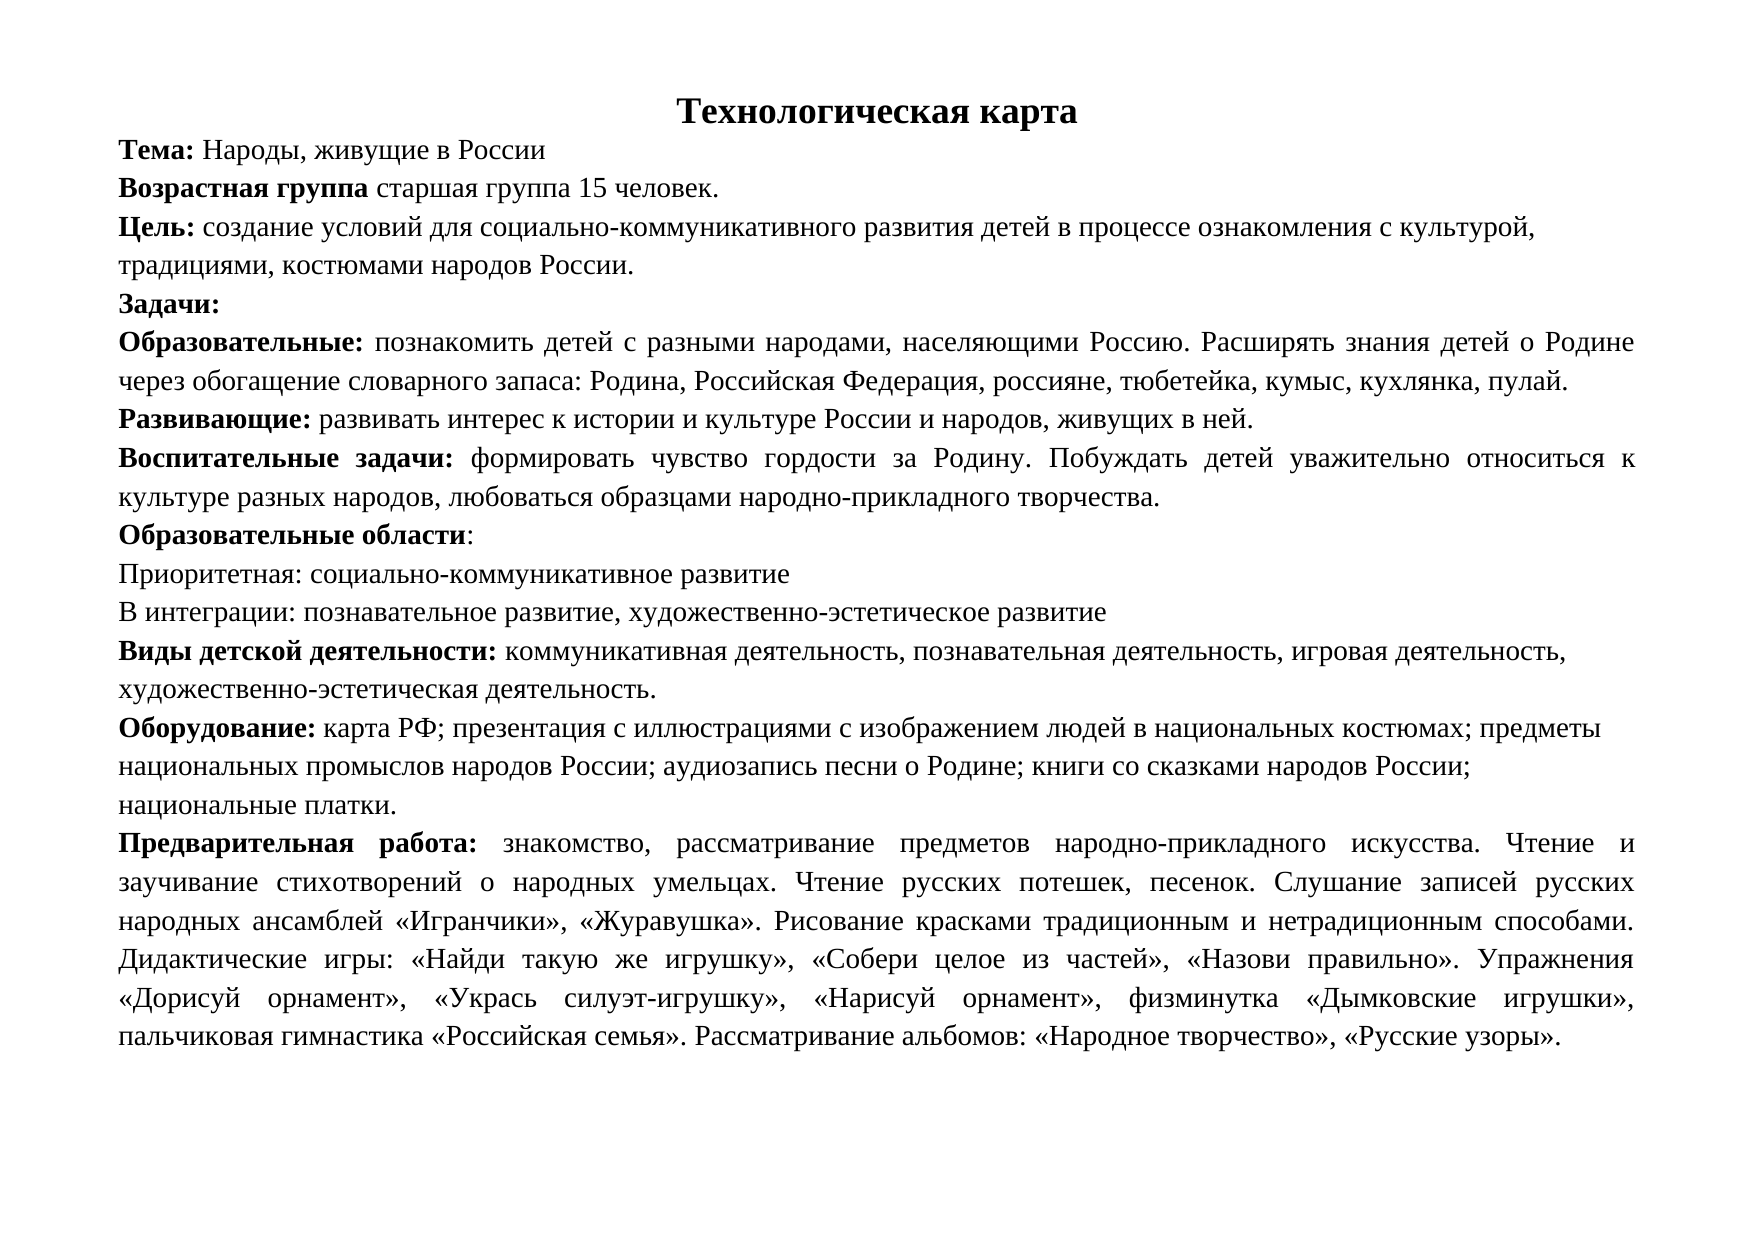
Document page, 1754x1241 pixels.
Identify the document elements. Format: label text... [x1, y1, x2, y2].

text Приоритетная: социально-коммуникативное развитие [118, 556, 1636, 589]
text Виды детской деятельности: коммуникативная деятельность, познавательная деятельность, игровая деятельность, художественно-эстетическая деятельность. [118, 633, 1636, 705]
text Развивающие: развивать интерес к истории и культуре России и народов, живущих в ней. [118, 402, 1636, 435]
text Образовательные области: [118, 517, 1636, 551]
text Технологическая карта [118, 89, 1636, 132]
text Задачи: [118, 286, 1636, 319]
text Тема: Народы, живущие в России [118, 132, 1636, 165]
text Цель: создание условий для социально-коммуникативного развития детей в процессе ознакомления с культурой, традициями, костюмами народов России. [118, 209, 1636, 281]
text Предварительная работа: знакомство, рассматривание предметов народно-прикладного искусства. Чтение и заучивание стихотворений о народных умельцах. Чтение русских потешек, песенок. Слушание записей русских народных ансамблей «Игранчики», «Журавушка». Рисование красками традиционным и нетрадиционным способами. Дидактические игры: «Найди такую же игрушку», «Собери целое из частей», «Назови правильно». Упражнения «Дорисуй орнамент», «Укрась силуэт-игрушку», «Нарисуй орнамент», физминутка «Дымковские игрушки», пальчиковая гимнастика «Российская семья». Рассматривание альбомов: «Народное творчество», «Русские узоры». [118, 826, 1636, 1052]
text Образовательные: познакомить детей с разными народами, населяющими Россию. Расширять знания детей о Родине через обогащение словарного запаса: Родина, Российская Федерация, россияне, тюбетейка, кумыс, кухлянка, пулай. [118, 324, 1636, 397]
text Воспитательные задачи: формировать чувство гордости за Родину. Побуждать детей уважительно относиться к культуре разных народов, любоваться образцами народно-прикладного творчества. [118, 440, 1636, 512]
text Возрастная группа старшая группа 15 человек. [118, 170, 1636, 204]
text Оборудование: карта РФ; презентация с иллюстрациями с изображением людей в национальных костюмах; предметы национальных промыслов народов России; аудиозапись песни о Родине; книги со сказками народов России; национальные платки. [118, 710, 1636, 821]
text В интеграции: познавательное развитие, художественно-эстетическое развитие [118, 594, 1636, 628]
